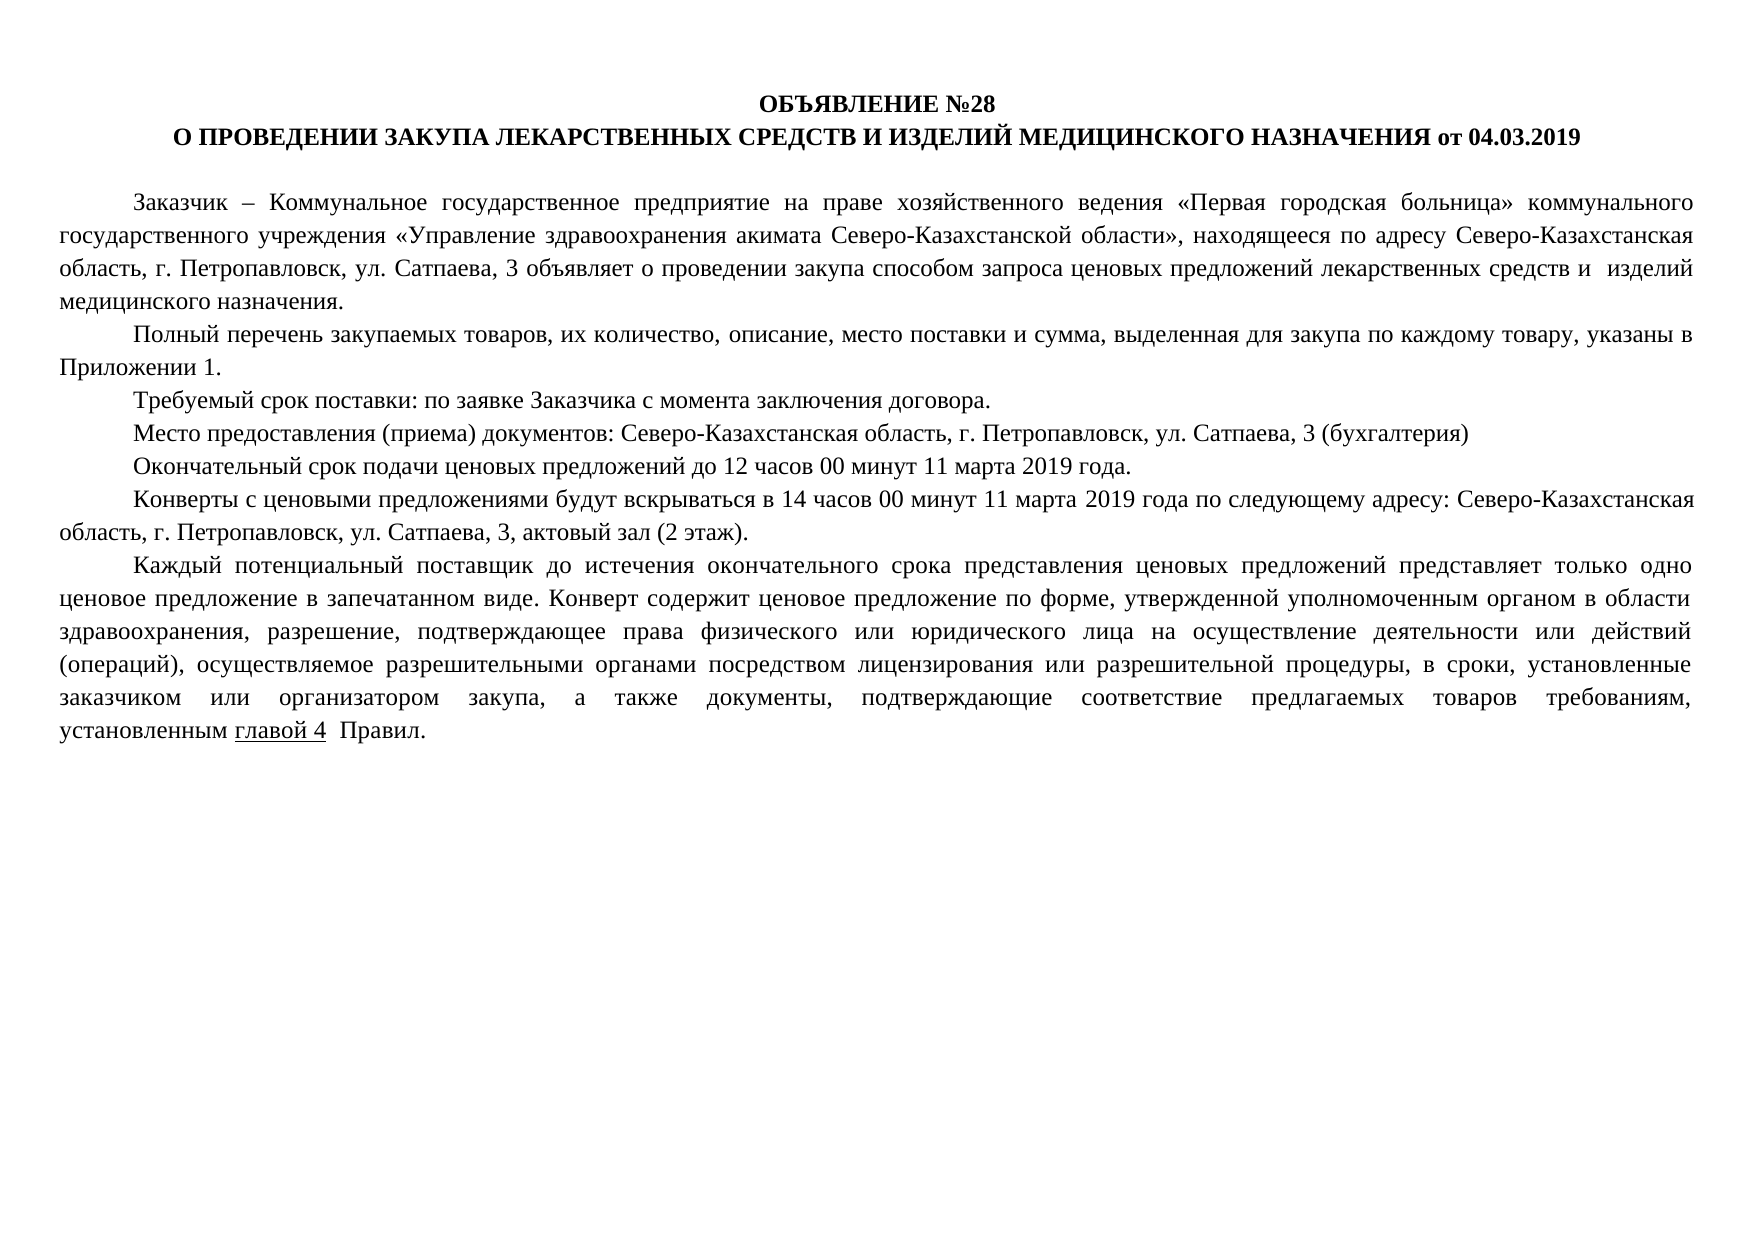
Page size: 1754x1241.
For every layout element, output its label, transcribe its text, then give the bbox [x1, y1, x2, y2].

text Каждый потенциальный поставщик до истечения окончательного срока представления ценовых предложений представляет только одно ценовое предложение в запечатанном виде. Конверт содержит ценовое предложение по форме, утвержденной уполномоченным органом в области здравоохранения, разрешение, подтверждающее права физического или юридического лица на осуществление деятельности или действий (операций), осуществляемое разрешительными органами посредством лицензирования или разрешительной процедуры, в сроки, установленные заказчиком или организатором закупа, а также документы, подтверждающие соответствие предлагаемых товаров требованиям, установленным главой 4 Правил. [59, 711, 1695, 744]
text Полный перечень закупаемых товаров, их количество, описание, место поставки и сумма, выделенная для закупа по каждому товару, указаны в Приложении 1. [59, 319, 1695, 381]
text Каждый потенциальный поставщик до истечения окончательного срока представления ценовых предложений представляет только одно ценовое предложение в запечатанном виде. Конверт содержит ценовое предложение по форме, утвержденной уполномоченным органом в области здравоохранения, разрешение, подтверждающее права физического или юридического лица на осуществление деятельности или действий (операций), осуществляемое разрешительными органами посредством лицензирования или разрешительной процедуры, в сроки, установленные заказчиком или организатором закупа, а также документы, подтверждающие соответствие предлагаемых товаров требованиям, установленным главой 4 Правил. [59, 550, 1695, 584]
text ОБЪЯВЛЕНИЕ №28 [59, 89, 1695, 117]
text Заказчик – Коммунальное государственное предприятие на праве хозяйственного ведения «Первая городская больница» коммунального государственного учреждения «Управление здравоохранения акимата Северо-Казахстанской области», находящееся по адресу Северо-Казахстанская область, г. Петропавловск, ул. Сатпаева, 3 объявляет о проведении закупа способом запроса ценовых предложений лекарственных средств и изделий медицинского назначения. [59, 187, 1695, 315]
text Конверты с ценовыми предложениями будут вскрываться в 14 часов 00 минут 11 марта 2019 года по следующему адресу: Северо-Казахстанская область, г. Петропавловск, ул. Сатпаева, 3, актовый зал (2 этаж). [59, 484, 1695, 546]
text Место предоставления (приема) документов: Северо-Казахстанская область, г. Петропавловск, ул. Сатпаева, 3 (бухгалтерия) [59, 418, 1695, 447]
text Окончательный срок подачи ценовых предложений до 12 часов 00 минут 11 марта 2019 года. [59, 451, 1695, 480]
text О ПРОВЕДЕНИИ ЗАКУПА ЛЕКАРСТВЕННЫХ СРЕДСТВ И ИЗДЕЛИЙ МЕДИЦИНСКОГО НАЗНАЧЕНИЯ от 04.03.2019 [59, 122, 1695, 150]
text Требуемый срок поставки: по заявке Заказчика с момента заключения договора. [59, 385, 1695, 414]
